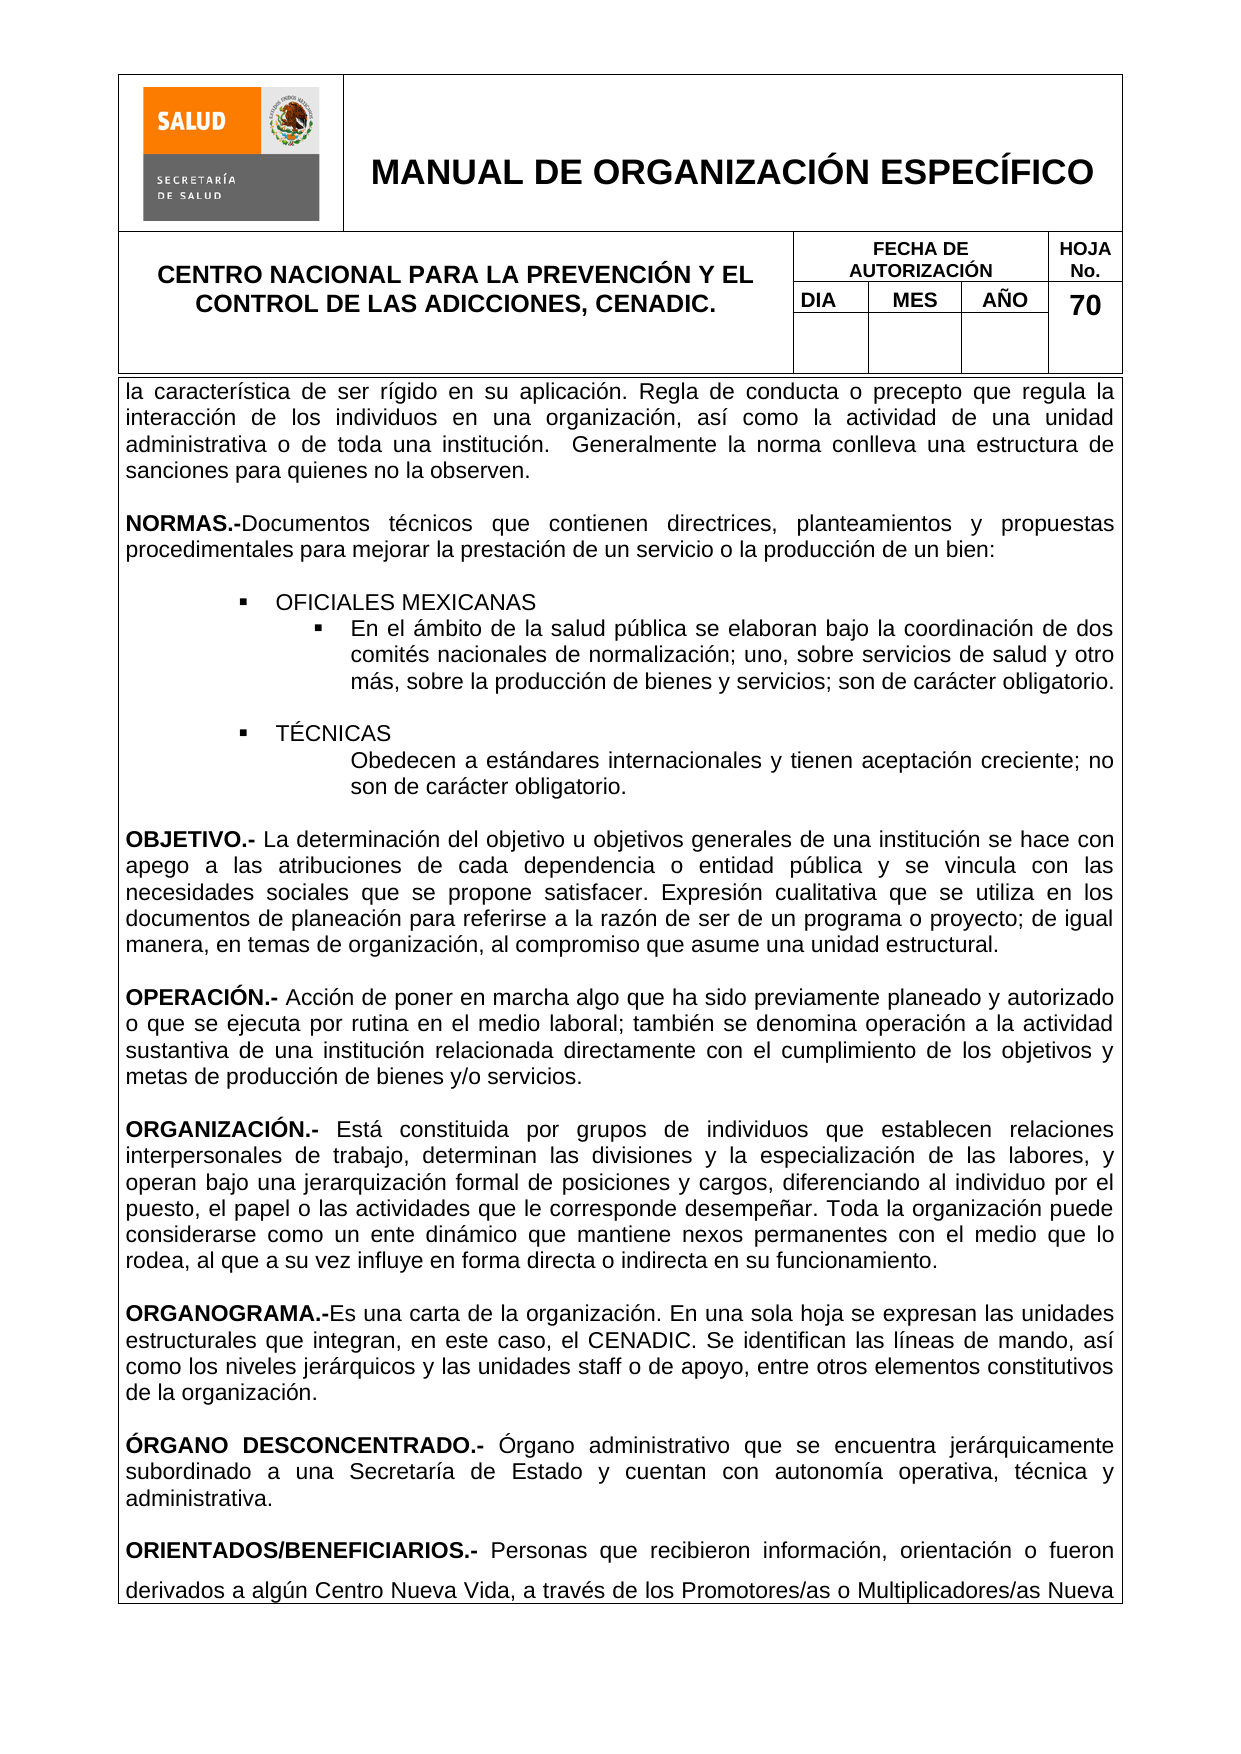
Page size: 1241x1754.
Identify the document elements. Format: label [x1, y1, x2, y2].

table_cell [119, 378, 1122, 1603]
picture [143, 87, 320, 221]
